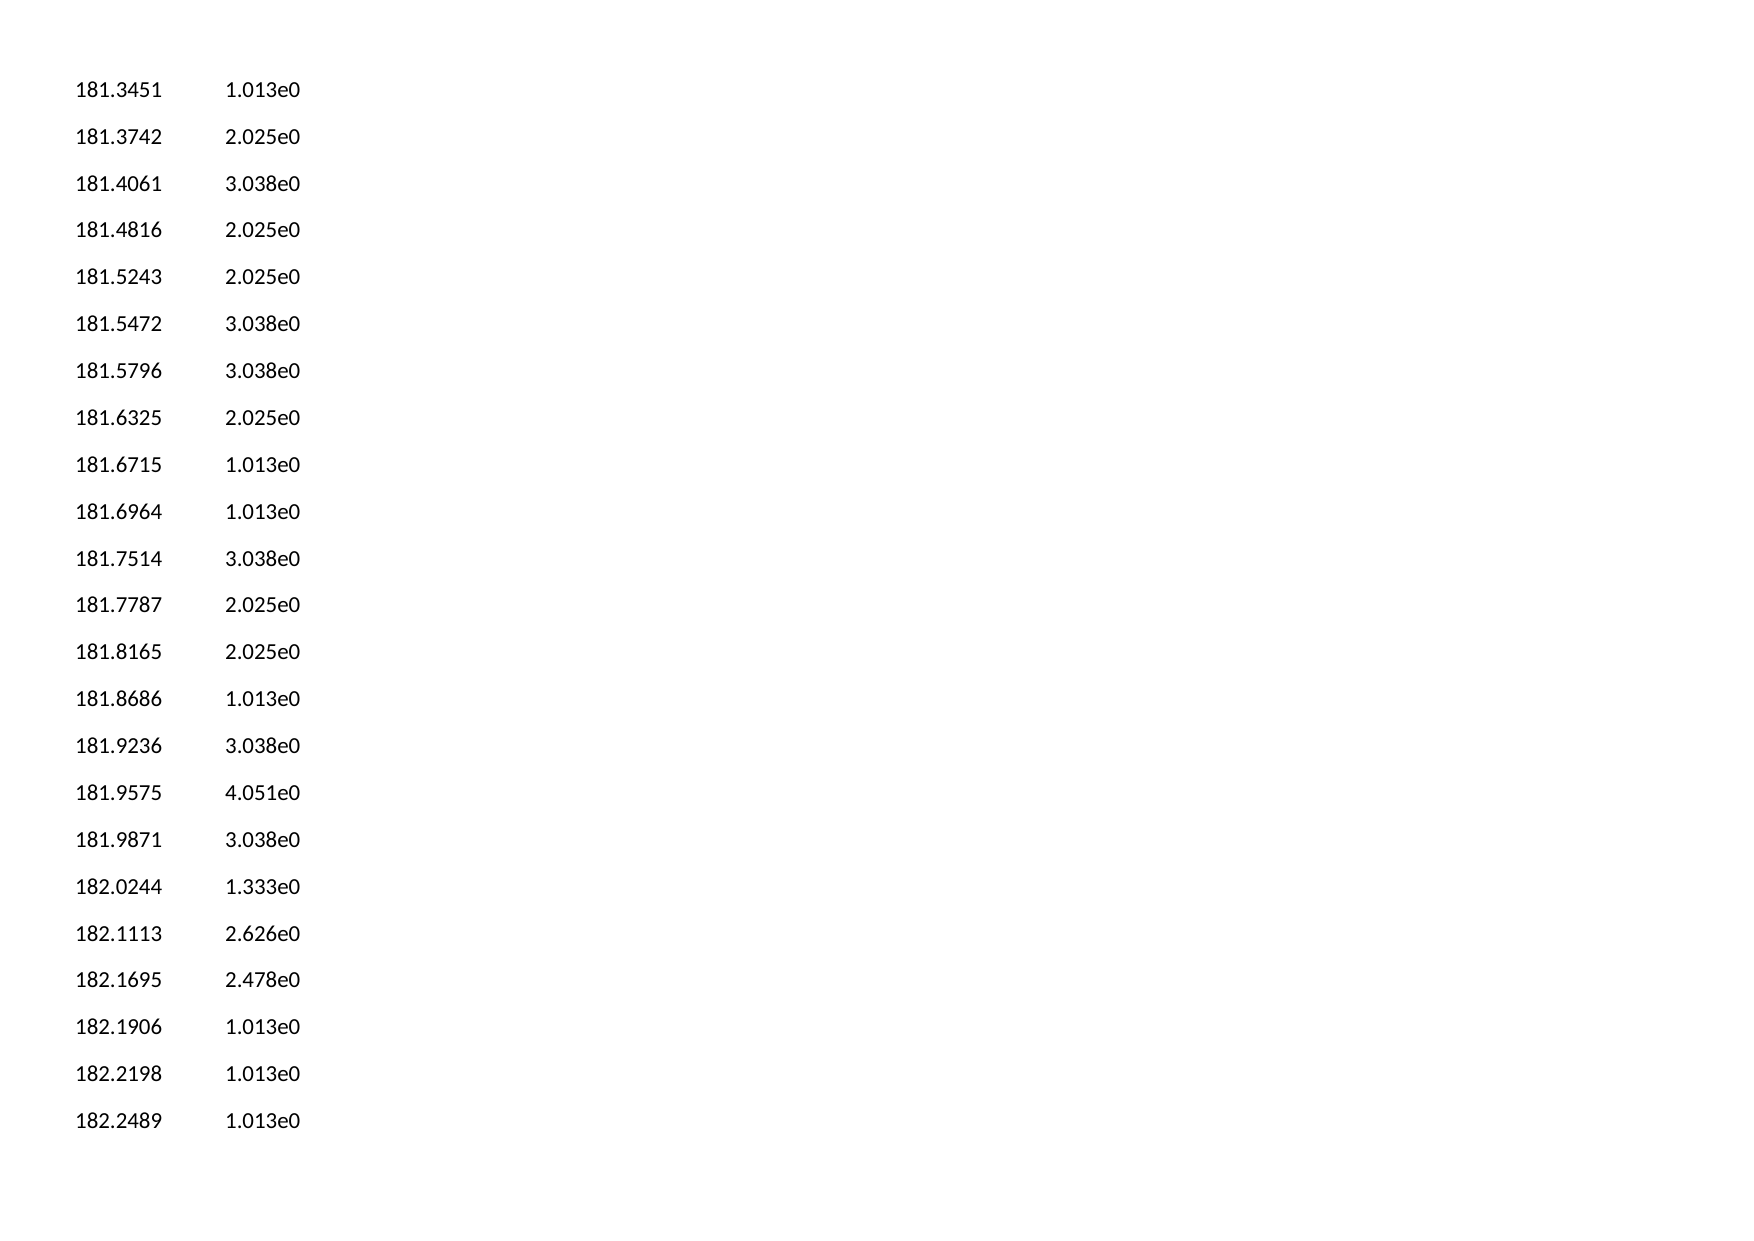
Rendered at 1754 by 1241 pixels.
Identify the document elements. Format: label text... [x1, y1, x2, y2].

text 181.9236 3.038e0 [75, 731, 1679, 759]
text 181.8686 1.013e0 [75, 684, 1679, 712]
text 182.1113 2.626e0 [75, 919, 1679, 947]
text 181.6964 1.013e0 [75, 497, 1679, 525]
text 181.7514 3.038e0 [75, 544, 1679, 572]
text 181.5243 2.025e0 [75, 262, 1679, 291]
text 181.9575 4.051e0 [75, 778, 1679, 806]
text 182.1906 1.013e0 [75, 1012, 1679, 1041]
text 182.1695 2.478e0 [75, 966, 1679, 994]
text 182.0244 1.333e0 [75, 872, 1679, 900]
text 181.4061 3.038e0 [75, 169, 1679, 197]
text 181.3451 1.013e0 [75, 75, 1679, 103]
text 181.3742 2.025e0 [75, 122, 1679, 150]
text 182.2489 1.013e0 [75, 1106, 1679, 1134]
text 182.2198 1.013e0 [75, 1059, 1679, 1087]
text 181.5472 3.038e0 [75, 309, 1679, 337]
text 181.8165 2.025e0 [75, 637, 1679, 666]
text 181.4816 2.025e0 [75, 216, 1679, 244]
text 181.6715 1.013e0 [75, 450, 1679, 478]
text 181.6325 2.025e0 [75, 403, 1679, 431]
text 181.5796 3.038e0 [75, 356, 1679, 384]
text 181.9871 3.038e0 [75, 825, 1679, 853]
text 181.7787 2.025e0 [75, 591, 1679, 619]
